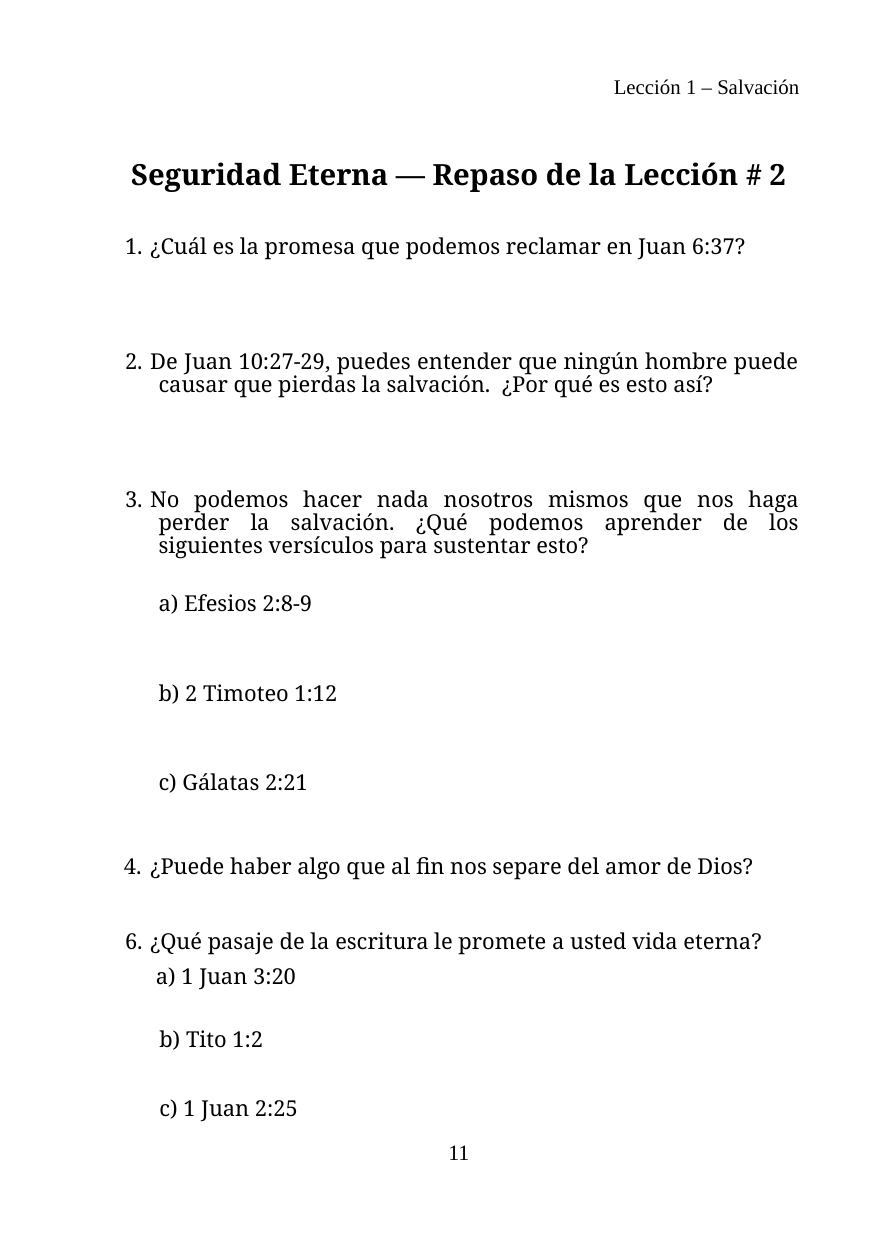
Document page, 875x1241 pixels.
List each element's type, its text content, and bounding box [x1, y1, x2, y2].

text b) 2 Timoteo 1:12 [118, 677, 799, 707]
text 2. De Juan 10:27-29, puedes entender que ningún hombre puede causar que pierdas la salvación. ¿Por qué es esto así? [125, 351, 799, 397]
text b) Tito 1:2 [118, 1029, 799, 1052]
text c) Gálatas 2:21 [118, 767, 799, 797]
text a) Efesios 2:8-9 [118, 588, 799, 618]
title Seguridad Eterna — Repaso de la Lección # 2 [118, 154, 799, 194]
text a) 1 Juan 3:20 [156, 954, 799, 992]
text 6. ¿Qué pasaje de la escritura le promete a usted vida eterna? [125, 931, 799, 954]
text 3. No podemos hacer nada nosotros mismos que nos haga perder la salvación. ¿Qué podemos aprender de los siguientes versículos para sustentar esto? [125, 489, 799, 558]
text c) 1 Juan 2:25 [152, 1098, 799, 1122]
text 1. ¿Cuál es la promesa que podemos reclamar en Juan 6:37? [125, 236, 799, 259]
text 4. ¿Puede haber algo que al fin nos separe del amor de Dios? [118, 856, 799, 879]
